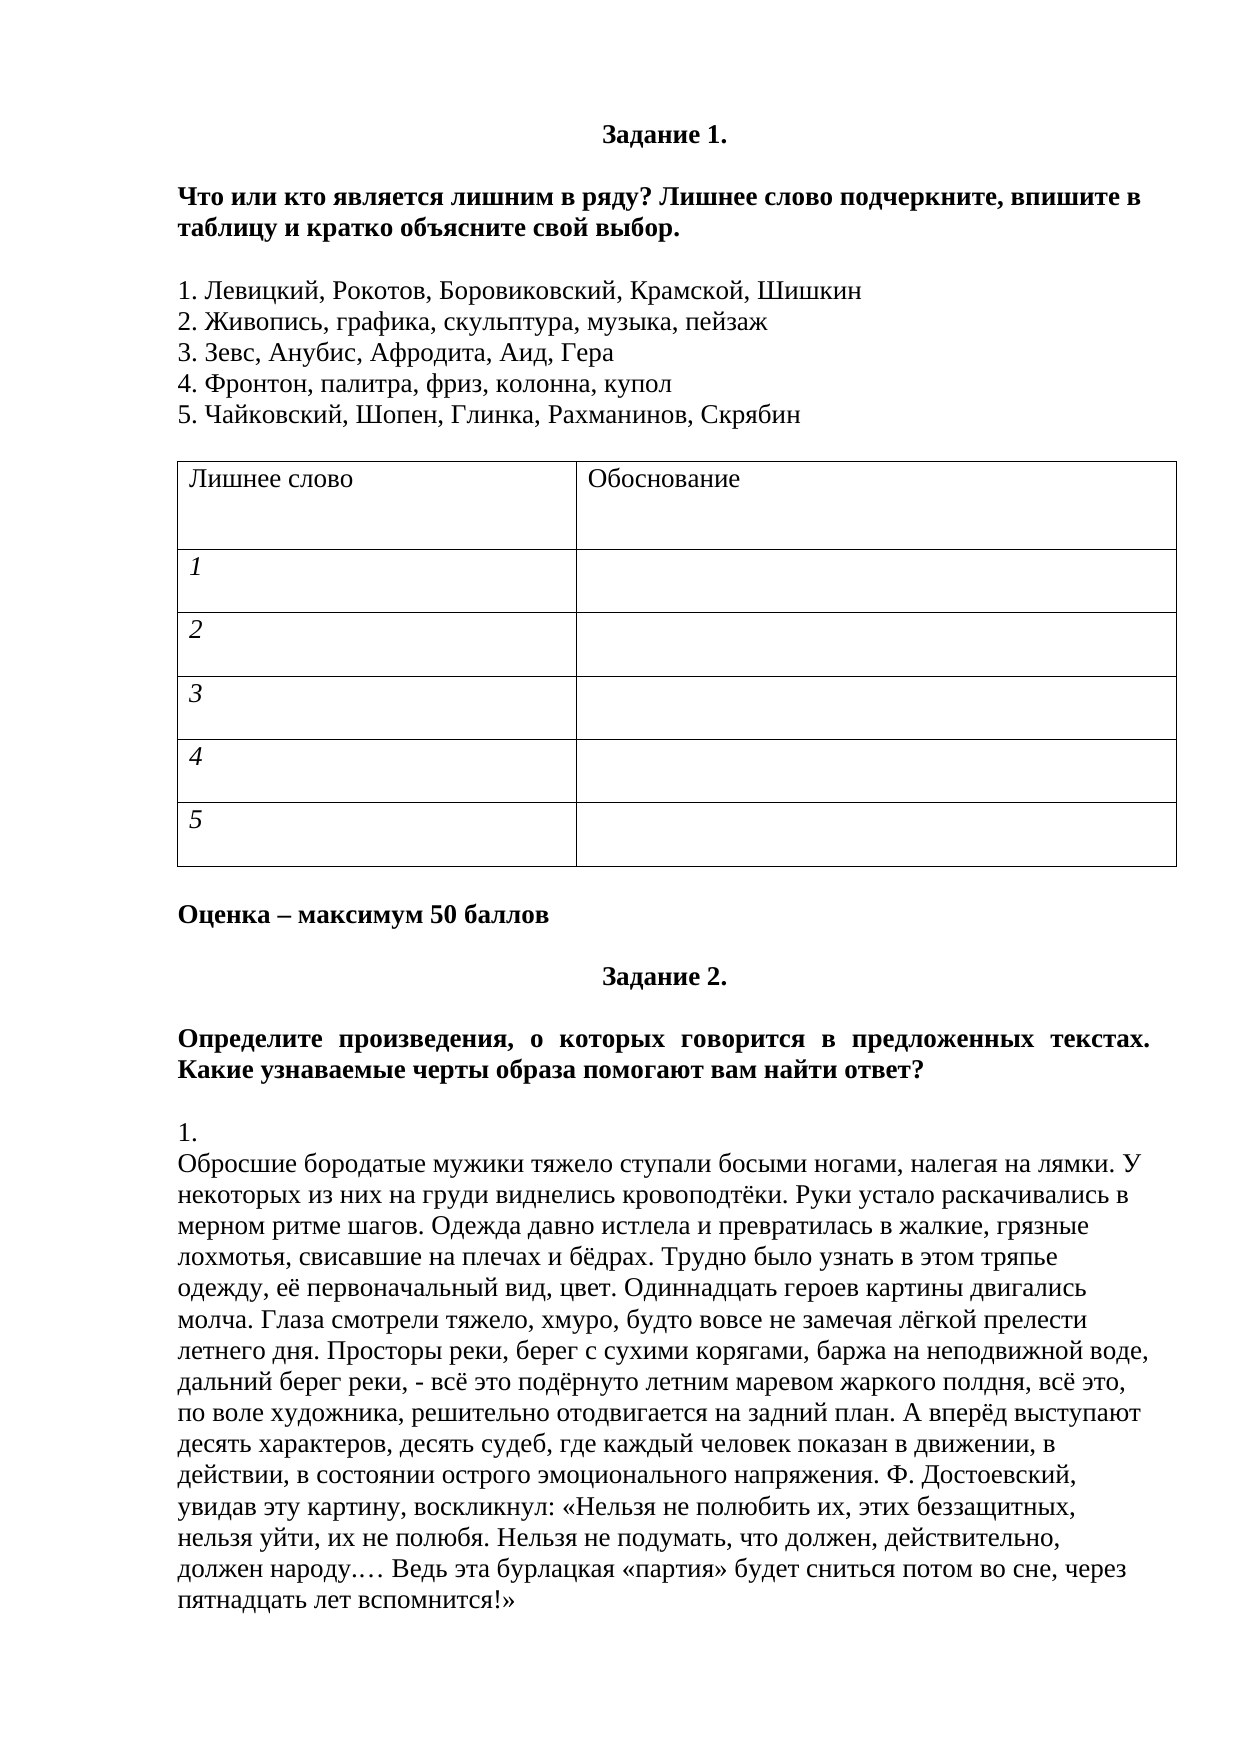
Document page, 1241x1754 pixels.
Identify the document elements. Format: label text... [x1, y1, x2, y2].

text 4. Фронтон, палитра, фриз, колонна, купол [177, 367, 1152, 398]
text Что или кто является лишним в ряду? Лишнее слово подчеркните, впишите в таблицу и кратко объясните свой выбор. [177, 180, 1152, 243]
text Оценка – максимум 50 баллов [177, 898, 1152, 929]
table_header Лишнее слово [178, 462, 576, 549]
text Обросшие бородатые мужики тяжело ступали босыми ногами, налегая на лямки. У некоторых из них на груди виднелись кровоподтёки. Руки устало раскачивались в мерном ритме шагов. Одежда давно истлела и превратилась в жалкие, грязные лохмотья, свисавшие на плечах и бёдрах. Трудно было узнать в этом тряпье одежду, её первоначальный вид, цвет. Одиннадцать героев картины двигались молча. Глаза смотрели тяжело, хмуро, будто вовсе не замечая лёгкой прелести летнего дня. Просторы реки, берег с сухими корягами, баржа на неподвижной воде, дальний берег реки, - всё это подёрнуто летним маревом жаркого полдня, всё это, по воле художника, решительно отодвигается на задний план. А вперёд выступают десять характеров, десять судеб, где каждый человек показан в движении, в действии, в состоянии острого эмоционального напряжения. Ф. Достоевский, увидав эту картину, воскликнул: «Нельзя не полюбить их, этих беззащитных, нельзя уйти, их не полюбя. Нельзя не подумать, что должен, действительно, должен народу.… Ведь эта бурлацкая «партия» будет сниться потом во сне, через пятнадцать лет вспомнится!» [177, 1147, 1152, 1614]
table_header Обоснование [577, 462, 1176, 549]
table_cell 1 [178, 550, 576, 612]
text 1. [177, 1116, 1152, 1147]
table_cell [577, 803, 1176, 866]
table_cell [577, 677, 1176, 739]
text Определите произведения, о которых говорится в предложенных текстах. Какие узнаваемые черты образа помогают вам найти ответ? [177, 1022, 1152, 1085]
text 2. Живопись, графика, скульптура, музыка, пейзаж [177, 305, 1152, 336]
table_cell 2 [178, 613, 576, 676]
text Задание 2. [177, 960, 1152, 991]
text 1. Левицкий, Рокотов, Боровиковский, Крамской, Шишкин [177, 274, 1152, 305]
text 5. Чайковский, Шопен, Глинка, Рахманинов, Скрябин [177, 398, 1152, 429]
table_cell 5 [178, 803, 576, 866]
table_cell [577, 613, 1176, 676]
text 3. Зевс, Анубис, Афродита, Аид, Гера [177, 336, 1152, 367]
table_cell [577, 550, 1176, 612]
text Задание 1. [177, 118, 1152, 149]
table_cell [577, 740, 1176, 802]
table_cell 3 [178, 677, 576, 739]
table_cell 4 [178, 740, 576, 802]
